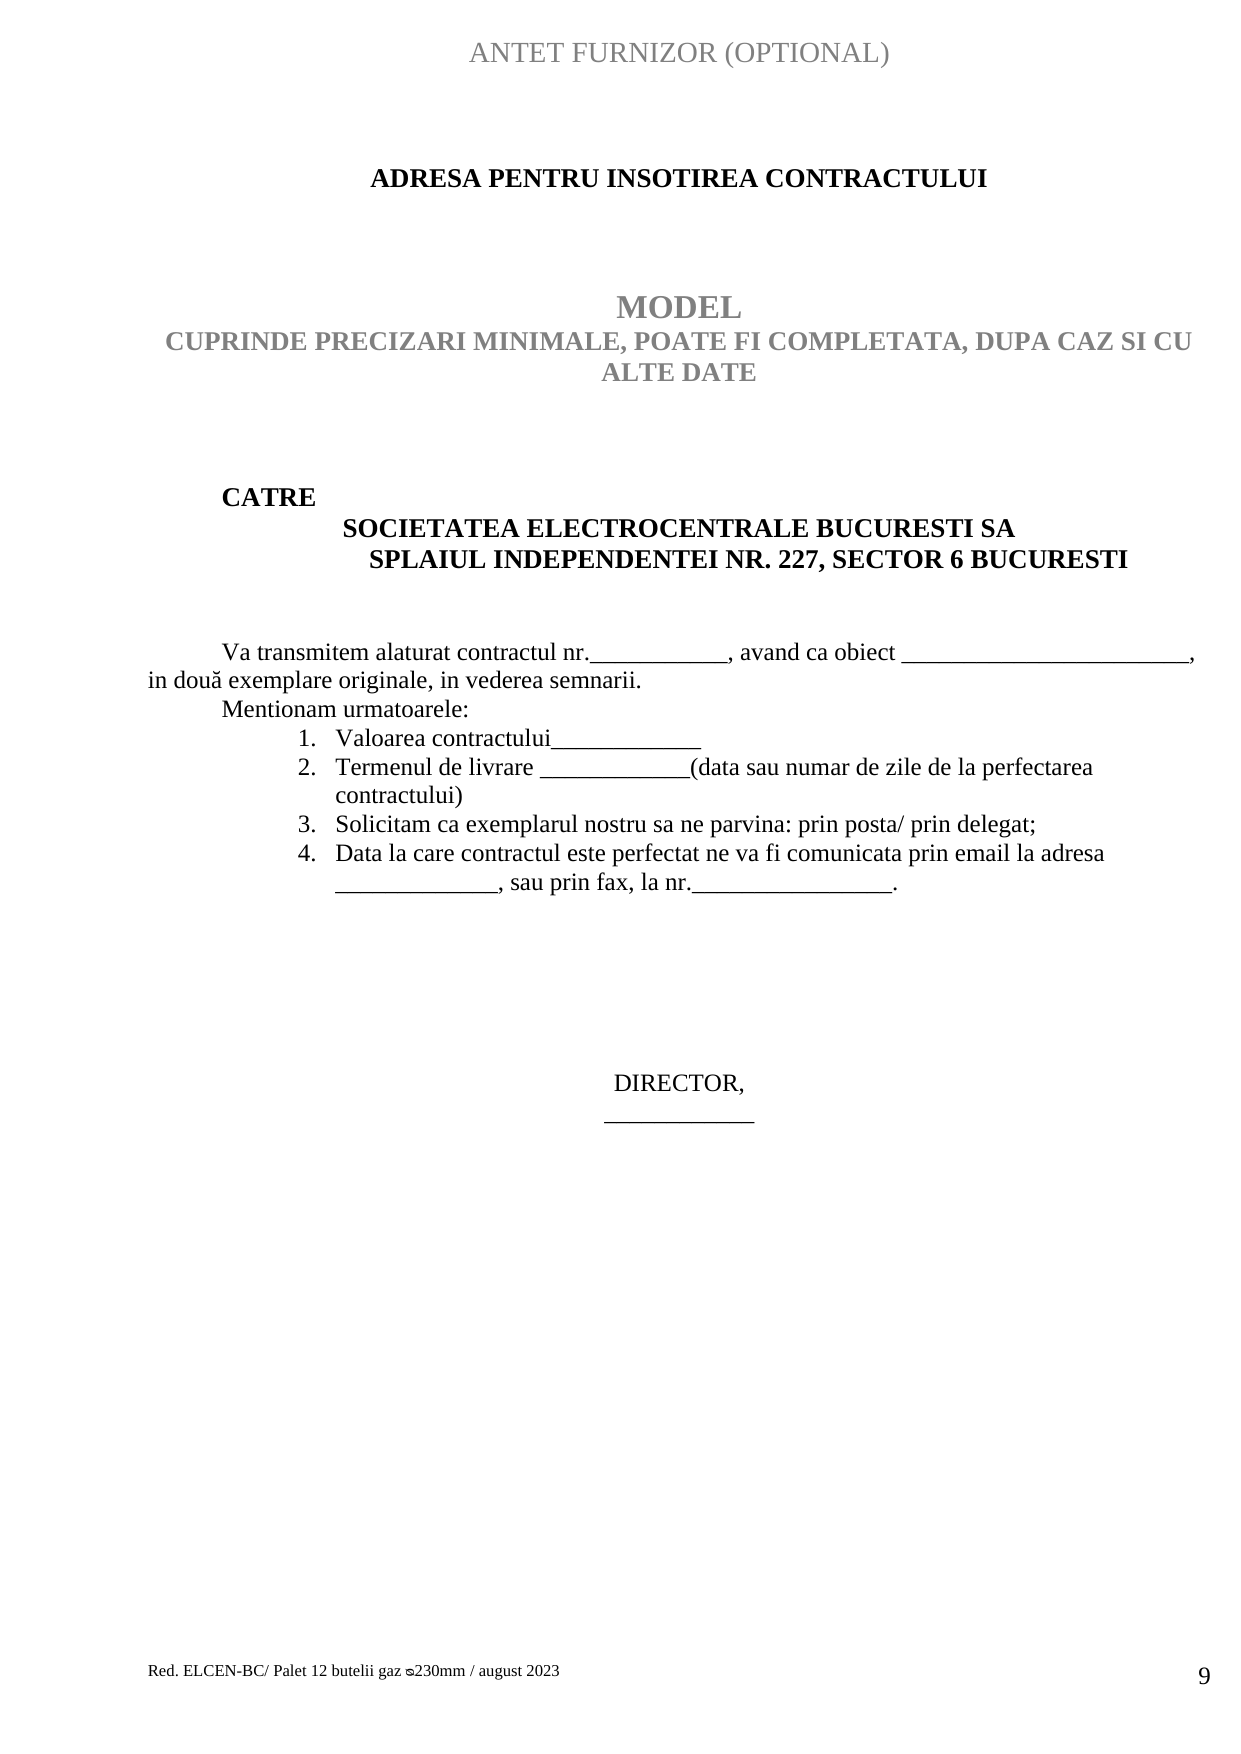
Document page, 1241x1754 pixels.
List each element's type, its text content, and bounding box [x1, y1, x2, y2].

text cuprinde precizari minimale, poate fi completata, dupa caz si cu alte date [148, 325, 1211, 388]
text Catre [148, 481, 1211, 512]
list Valoarea contractului____________ [298, 723, 1211, 752]
list Solicitam ca exemplarul nostru sa ne parvina: prin posta/ prin delegat; [298, 809, 1211, 838]
text SOCIETATEA ELECTROCENTRALE BUCURESTI SA [148, 512, 1211, 543]
list Data la care contractul este perfectat ne va fi comunicata prin email la adresa _____________, sau prin fax, la nr.________________. [298, 838, 1211, 896]
text Splaiul Independentei nr. 227, Sector 6 Bucuresti [148, 543, 1211, 574]
text Adresa pentru insotirea contractului [148, 162, 1211, 193]
text MODEL [148, 287, 1211, 325]
text Mentionam urmatoarele: [148, 694, 1211, 723]
text ANTET FURNIZOR (OPTIONAL) [148, 35, 1211, 69]
list Termenul de livrare ____________(data sau numar de zile de la perfectarea contractului) [298, 752, 1211, 809]
text DIRECTOR, [148, 1068, 1211, 1097]
text ____________ [148, 1097, 1211, 1126]
text Va transmitem alaturat contractul nr.___________, avand ca obiect _______________________, in două exemplare originale, in vederea semnarii. [148, 637, 1211, 694]
